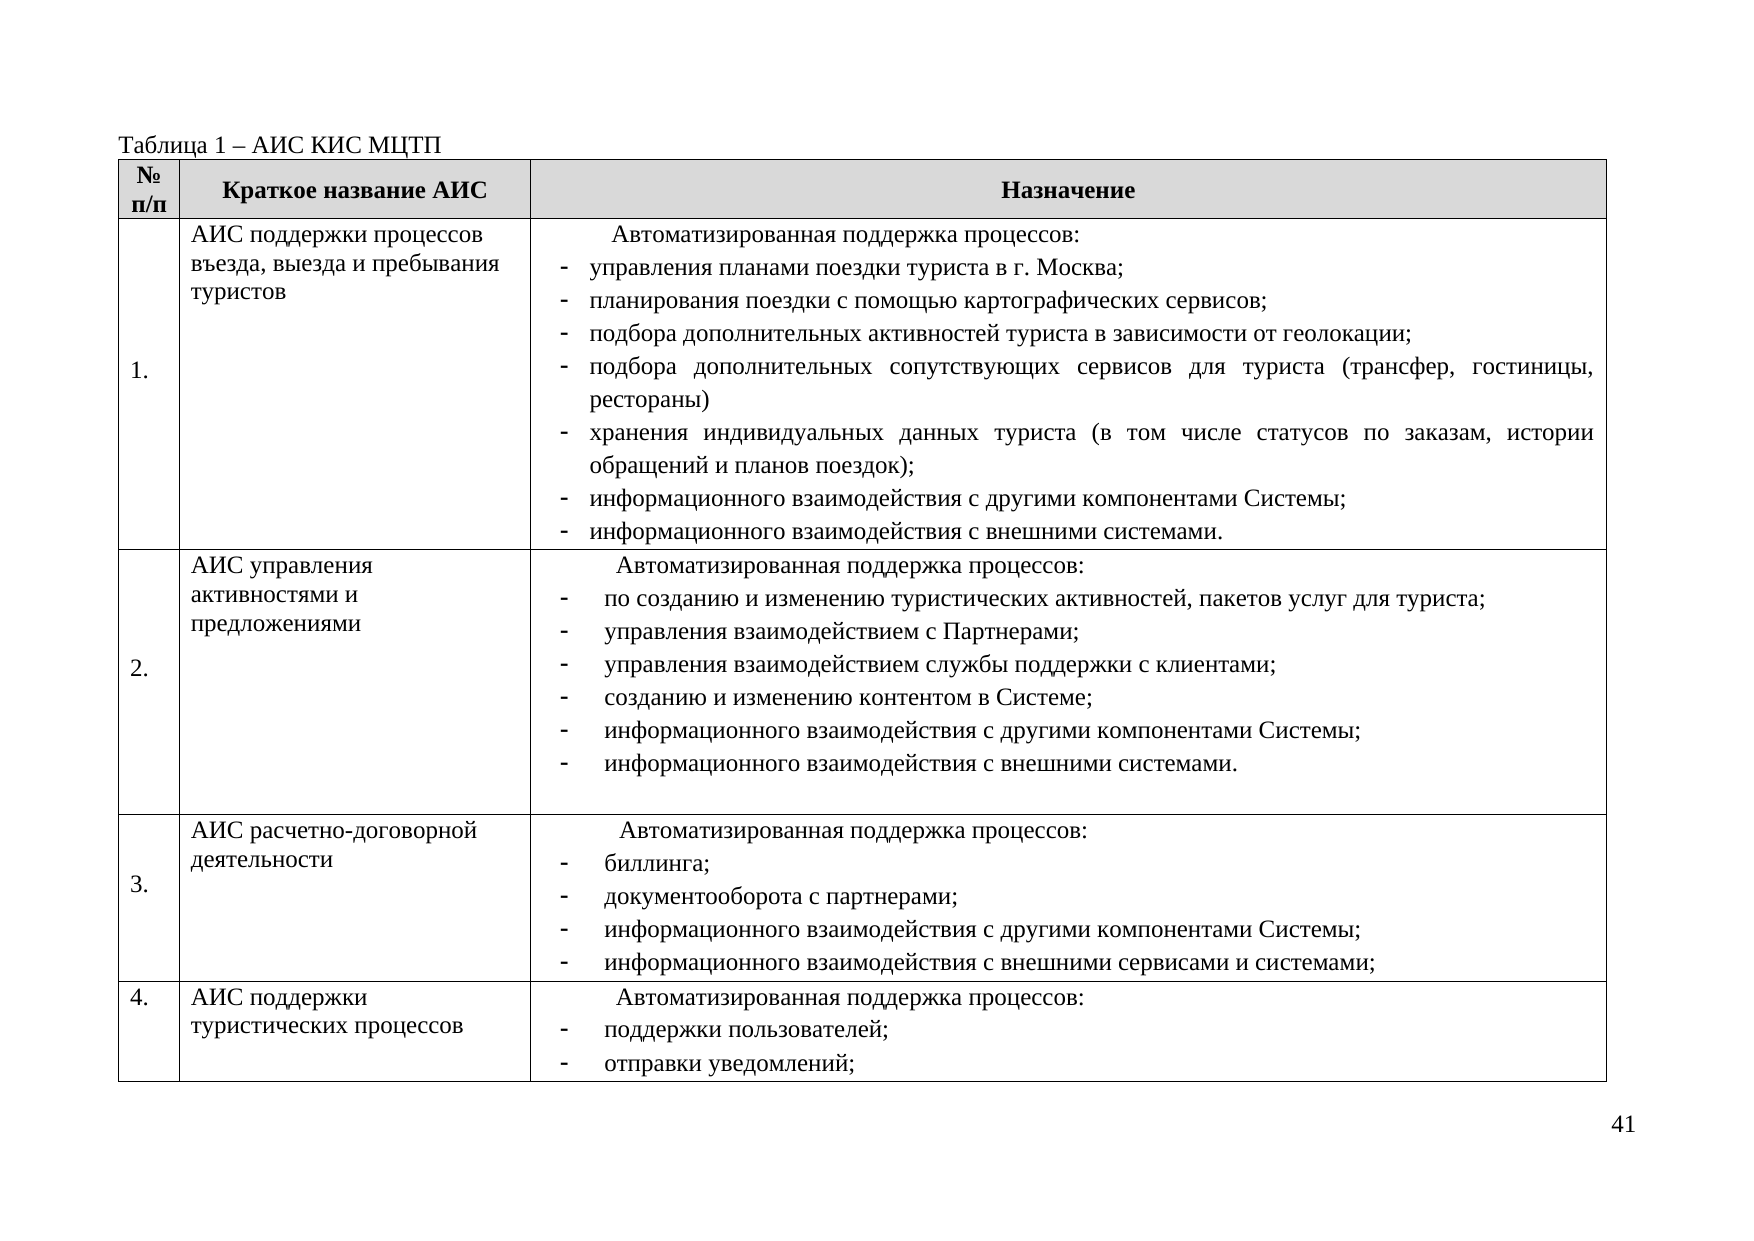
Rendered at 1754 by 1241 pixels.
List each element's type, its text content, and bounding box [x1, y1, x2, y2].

table_cell Автоматизированная поддержка процессов: управления планами поездки туриста в г. Москва; планирования поездки с помощью картографических сервисов; подбора дополнительных активностей туриста в зависимости от геолокации; подбора дополнительных сопутствующих сервисов для туриста (трансфер, гостиницы, рестораны) хранения индивидуальных данных туриста (в том числе статусов по заказам, истории обращений и планов поездок); информационного взаимодействия с другими компонентами Системы; информационного взаимодействия с внешними системами. [531, 219, 1606, 549]
table_cell [119, 219, 179, 549]
table_cell АИС управления активностями и предложениями [180, 550, 530, 814]
table_cell Автоматизированная поддержка процессов: биллинга; документооборота с партнерами; информационного взаимодействия с другими компонентами Системы; информационного взаимодействия с внешними сервисами и системами; [531, 815, 1606, 981]
table_cell [119, 982, 179, 1081]
table_header Краткое название АИС [180, 160, 530, 218]
text Таблица 1 – АИС КИС МЦТП [118, 131, 1636, 159]
table_cell АИС поддержки туристических процессов [180, 982, 530, 1081]
table_cell [119, 815, 179, 981]
table_cell [119, 550, 179, 814]
table_header № п/п [119, 160, 179, 218]
table_cell Автоматизированная поддержка процессов: по созданию и изменению туристических активностей, пакетов услуг для туриста; управления взаимодействием с Партнерами; управления взаимодействием службы поддержки с клиентами; созданию и изменению контентом в Системе; информационного взаимодействия с другими компонентами Системы; информационного взаимодействия с внешними системами. [531, 550, 1606, 814]
table_cell АИС расчетно-договорной деятельности [180, 815, 530, 981]
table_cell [531, 982, 1606, 1081]
table_header Назначение [531, 160, 1606, 218]
table_cell АИС поддержки процессов въезда, выезда и пребывания туристов [180, 219, 530, 549]
